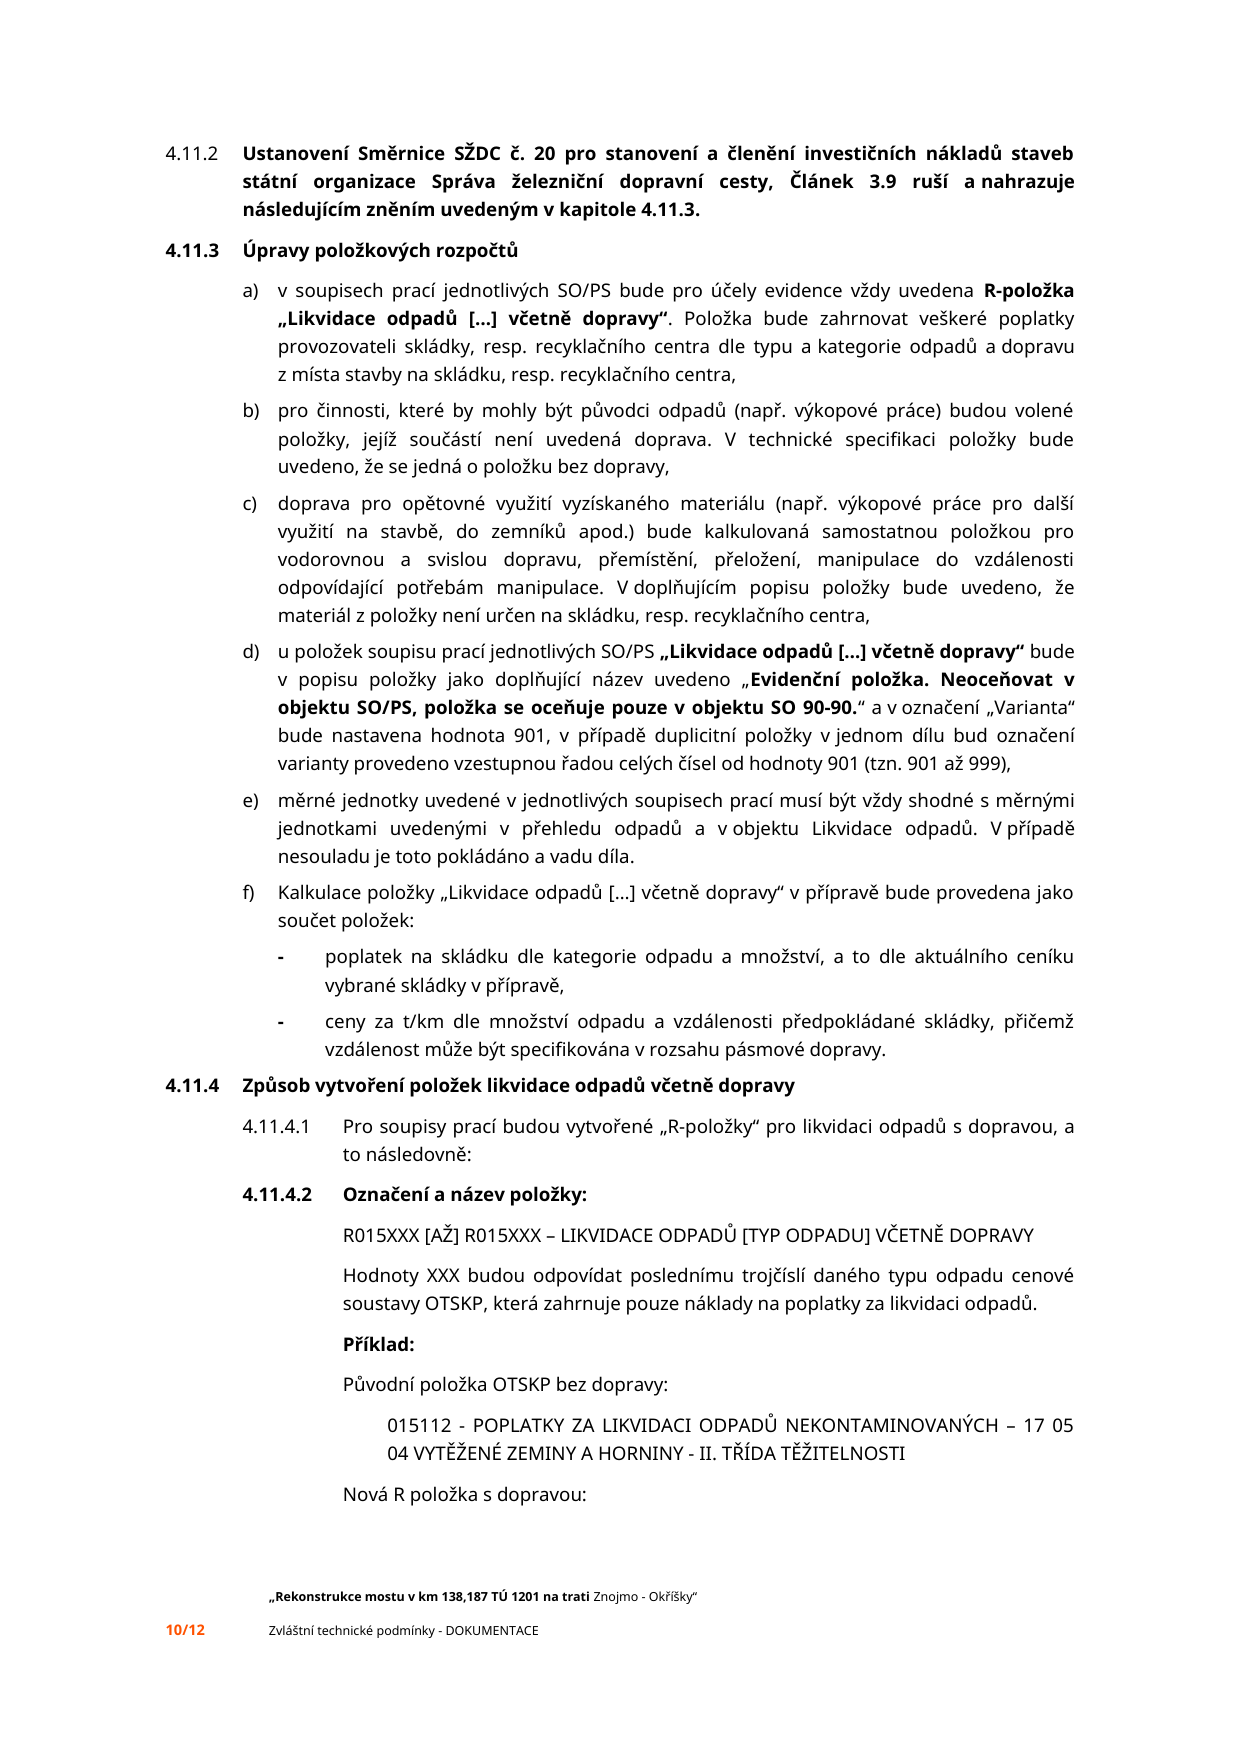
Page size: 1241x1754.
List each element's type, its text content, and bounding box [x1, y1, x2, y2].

text R015XXX [AŽ] R015XXX – LIKVIDACE ODPADŮ [TYP ODPADU] VČETNĚ DOPRAVY [343, 1222, 1075, 1248]
list ceny za t/km dle množství odpadu a vzdálenosti předpokládané skládky, přičemž vzdálenost může být specifikována v rozsahu pásmové dopravy. [278, 1008, 1075, 1062]
text Pro soupisy prací budou vytvořené „R-položky“ pro likvidaci odpadů s dopravou, a to následovně: [242, 1113, 1075, 1167]
text u položek soupisu prací jednotlivých SO/PS „Likvidace odpadů […] včetně dopravy“ bude v popisu položky jako doplňující název uvedeno „Evidenční položka. Neoceňovat v objektu SO/PS, položka se oceňuje pouze v objektu SO 90-90.“ a v označení „Varianta“ bude nastavena hodnota 901, v případě duplicitní položky v jednom dílu bud označení varianty provedeno vzestupnou řadou celých čísel od hodnoty 901 (tzn. 901 až 999), [242, 639, 1075, 776]
list doprava pro opětovné využití vyzískaného materiálu (např. výkopové práce pro další využití na stavbě, do zemníků apod.) bude kalkulovaná samostatnou položkou pro vodorovnou a svislou dopravu, přemístění, přeložení, manipulace do vzdálenosti odpovídající potřebám manipulace. V doplňujícím popisu položky bude uvedeno, že materiál z položky není určen na skládku, resp. recyklačního centra, [242, 490, 1075, 628]
text Původní položka OTSKP bez dopravy: [343, 1372, 1075, 1397]
text Úpravy položkových rozpočtů [165, 237, 1075, 262]
text Hodnoty XXX budou odpovídat poslednímu trojčíslí daného typu odpadu cenové soustavy OTSKP, která zahrnuje pouze náklady na poplatky za likvidaci odpadů. [343, 1263, 1075, 1316]
list poplatek na skládku dle kategorie odpadu a množství, a to dle aktuálního ceníku vybrané skládky v přípravě, [278, 944, 1075, 997]
text Způsob vytvoření položek likvidace odpadů včetně dopravy [165, 1073, 1075, 1098]
text Označení a název položky: [242, 1182, 1075, 1207]
list měrné jednotky uvedené v jednotlivých soupisech prací musí být vždy shodné s měrnými jednotkami uvedenými v přehledu odpadů a v objektu Likvidace odpadů. V případě nesouladu je toto pokládáno a vadu díla. [242, 787, 1075, 869]
text Ustanovení Směrnice SŽDC č. 20 pro stanovení a členění investičních nákladů staveb státní organizace Správa železniční dopravní cesty, Článek 3.9 ruší a nahrazuje následujícím zněním uvedeným v kapitole 4.18.3. [165, 140, 1075, 222]
text Příklad: [343, 1331, 1075, 1357]
list pro činnosti, které by mohly být původci odpadů (např. výkopové práce) budou volené položky, jejíž součástí není uvedená doprava. V technické specifikaci položky bude uvedeno, že se jedná o položku bez dopravy, [242, 398, 1075, 479]
text 015112 - POPLATKY ZA LIKVIDACI ODPADŮ NEKONTAMINOVANÝCH – 17 05 04 VYTĚŽENÉ ZEMINY A HORNINY - II. TŘÍDA TĚŽITELNOSTI [387, 1412, 1075, 1466]
text Nová R položka s dopravou: [343, 1481, 1075, 1506]
list v soupisech prací jednotlivých SO/PS bude pro účely evidence vždy uvedena R-položka „Likvidace odpadů […] včetně dopravy“. Položka bude zahrnovat veškeré poplatky provozovateli skládky, resp. recyklačního centra dle typu a kategorie odpadů a dopravu z místa stavby na skládku, resp. recyklačního centra, [242, 277, 1075, 387]
list Kalkulace položky „Likvidace odpadů […] včetně dopravy“ v přípravě bude provedena jako součet položek: [242, 879, 1075, 933]
